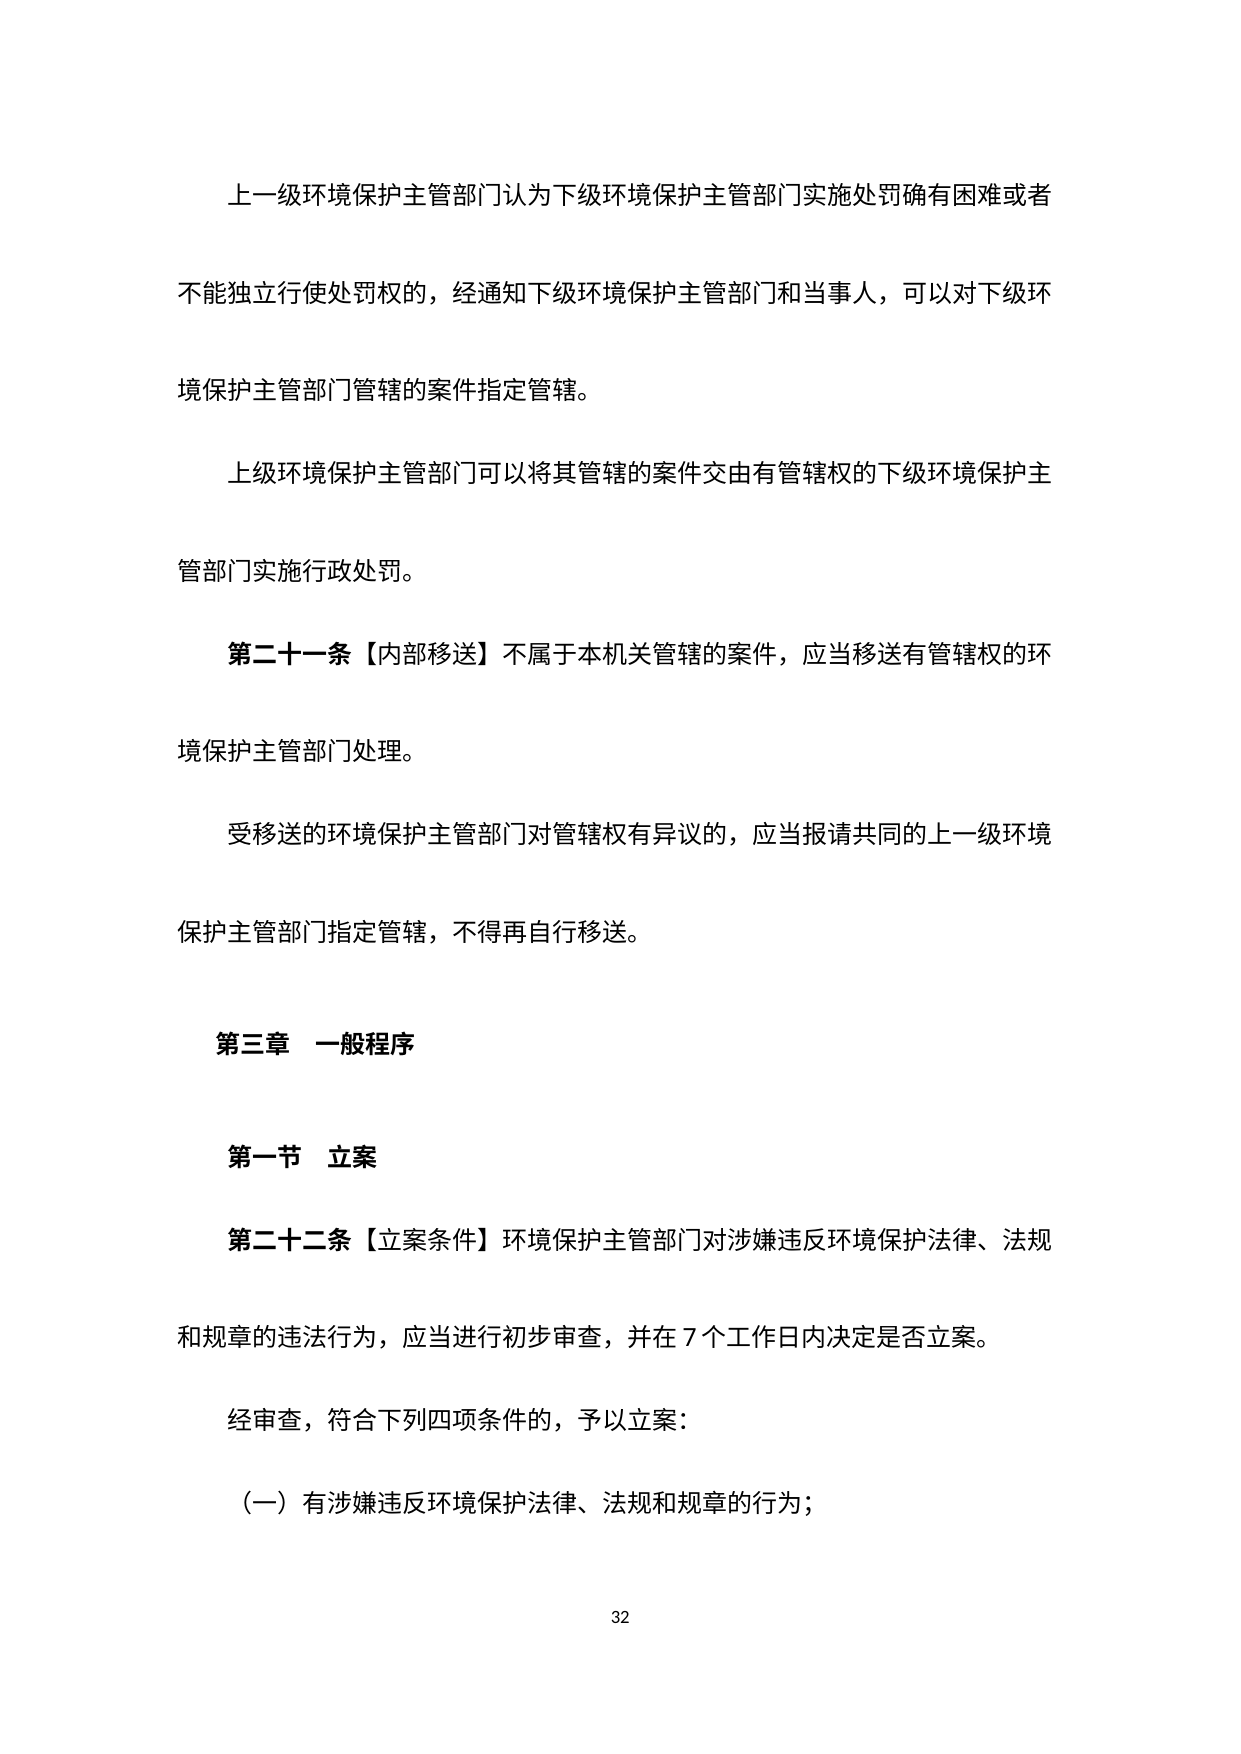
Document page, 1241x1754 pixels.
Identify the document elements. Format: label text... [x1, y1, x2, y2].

text 经审查，符合下列四项条件的，予以立案： [177, 1386, 1063, 1451]
text 上一级环境保护主管部门认为下级环境保护主管部门实施处罚确有困难或者不能独立行使处罚权的，经通知下级环境保护主管部门和当事人，可以对下级环境保护主管部门管辖的案件指定管辖。 [177, 161, 1063, 421]
text 第二十二条【立案条件】环境保护主管部门对涉嫌违反环境保护法律、法规和规章的违法行为，应当进行初步审查，并在7个工作日内决定是否立案。 [177, 1206, 1063, 1368]
text （一）有涉嫌违反环境保护法律、法规和规章的行为； [177, 1469, 1063, 1534]
text 第一节 立案 [177, 1123, 1063, 1188]
subtitle 第三章 一般程序 [177, 1010, 1063, 1075]
text 上级环境保护主管部门可以将其管辖的案件交由有管辖权的下级环境保护主管部门实施行政处罚。 [177, 439, 1063, 602]
text 受移送的环境保护主管部门对管辖权有异议的，应当报请共同的上一级环境保护主管部门指定管辖，不得再自行移送。 [177, 801, 1063, 963]
text 第二十一条【内部移送】不属于本机关管辖的案件，应当移送有管辖权的环境保护主管部门处理。 [177, 620, 1063, 782]
